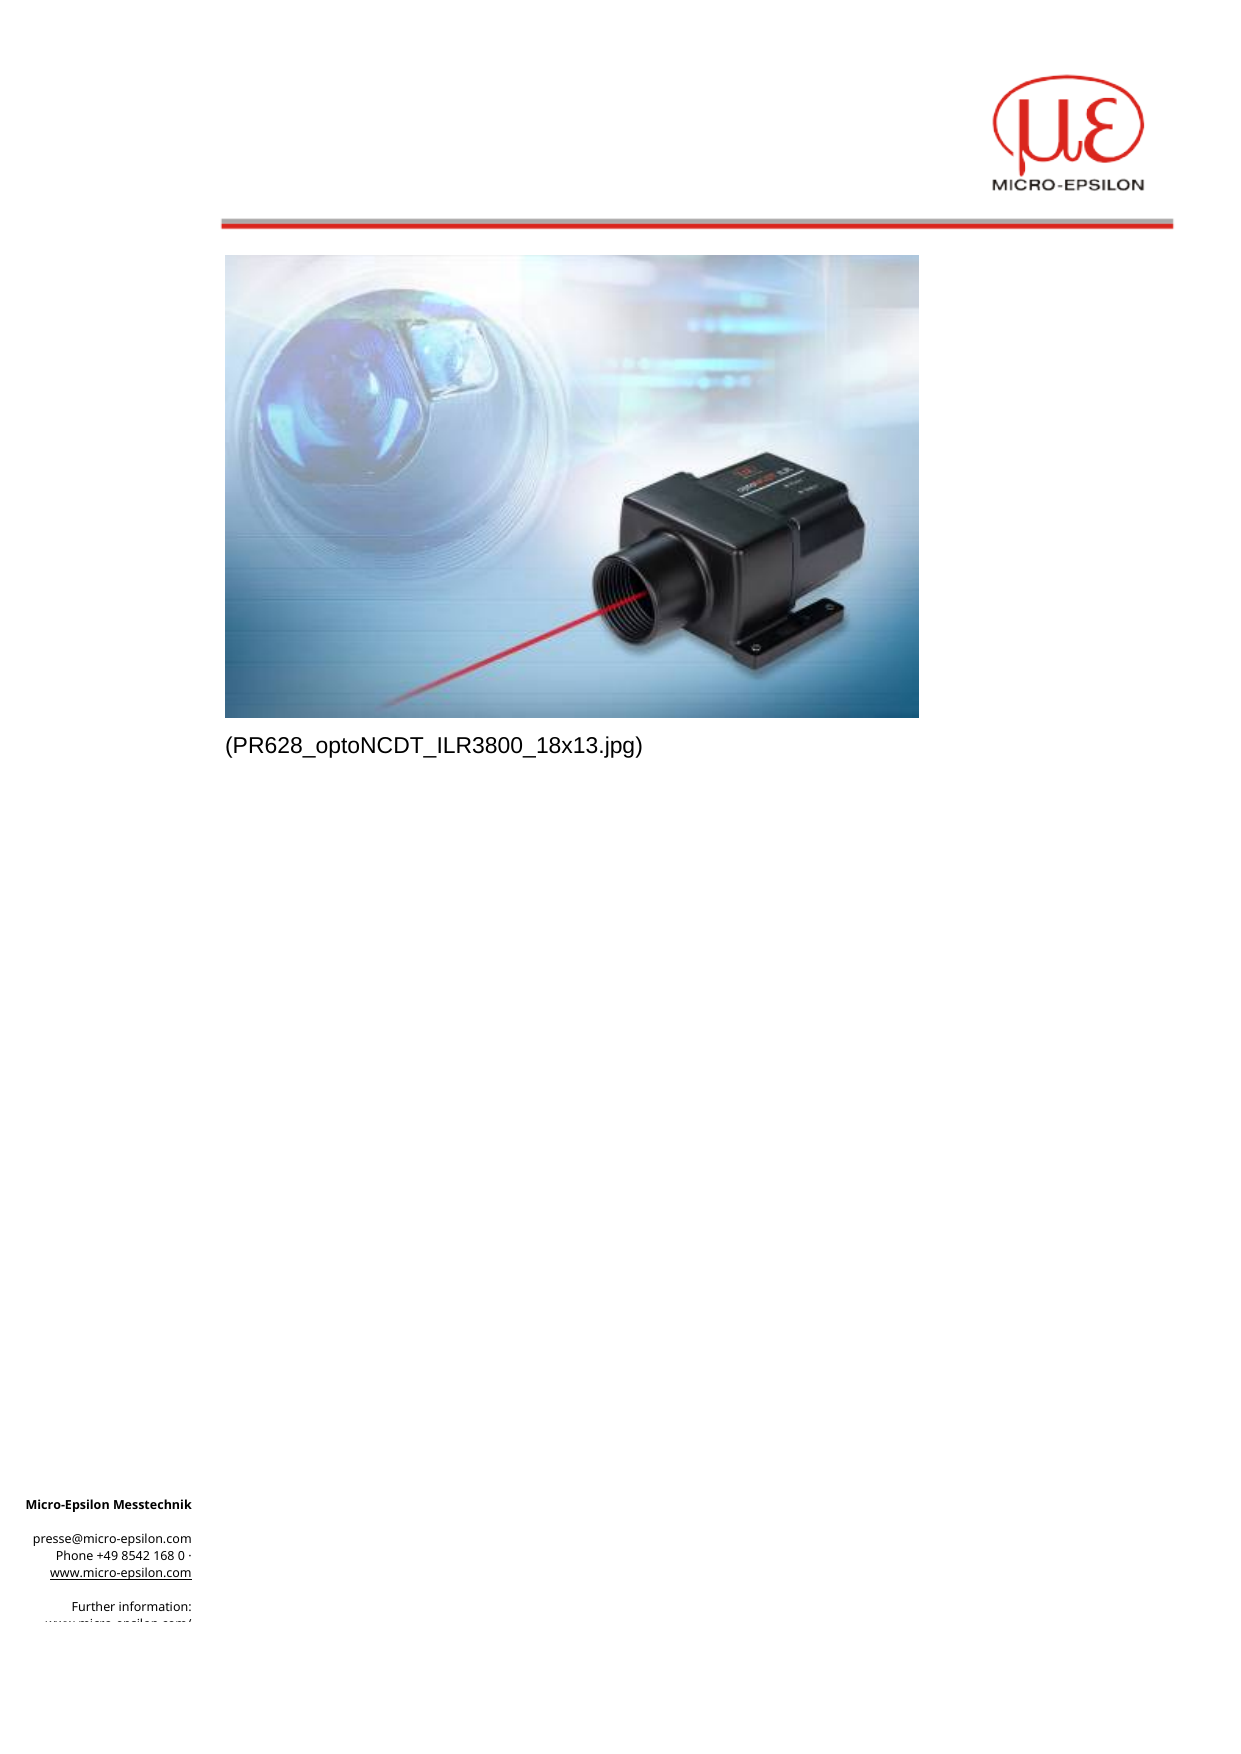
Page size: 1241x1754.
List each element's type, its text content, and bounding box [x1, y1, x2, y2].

picture [225, 255, 919, 718]
text (PR628_optoNCDT_ILR3800_18x13.jpg) [225, 732, 919, 759]
